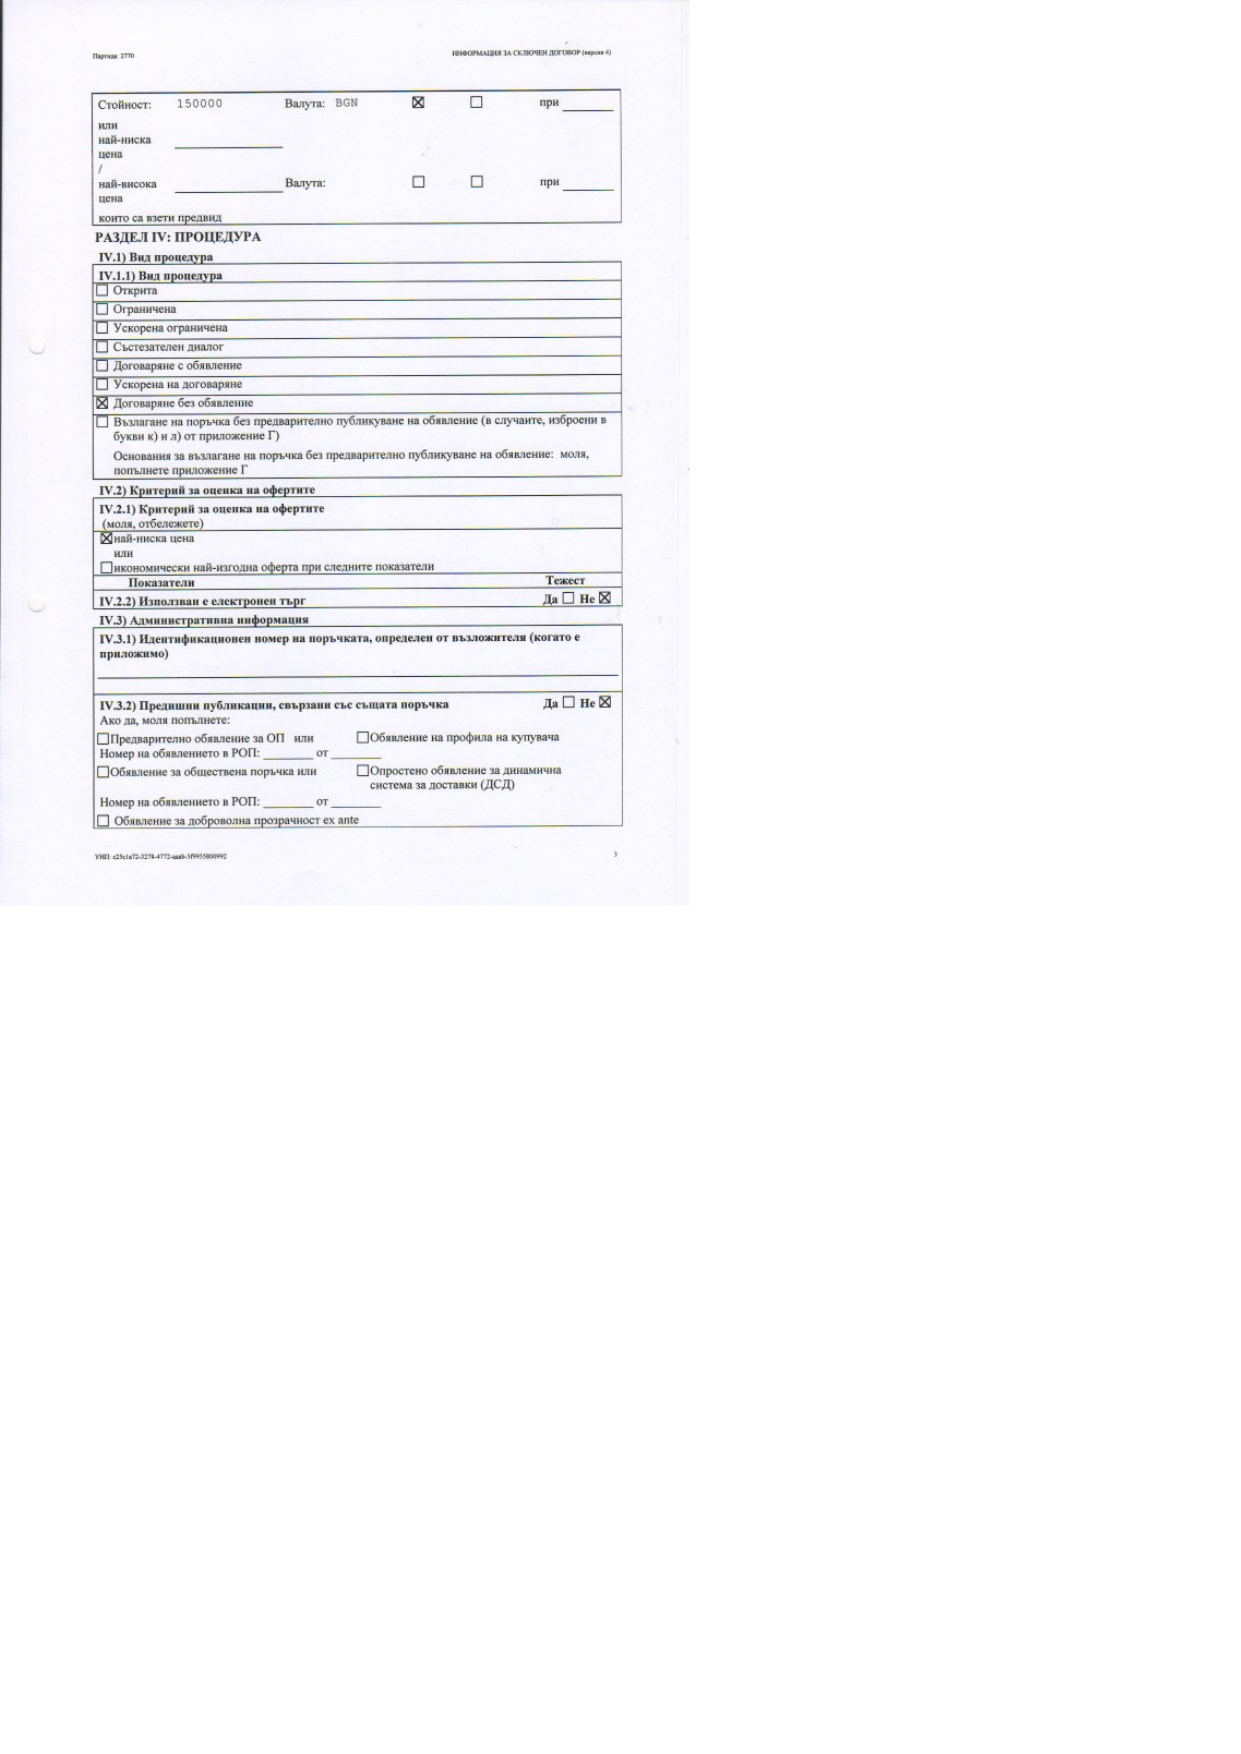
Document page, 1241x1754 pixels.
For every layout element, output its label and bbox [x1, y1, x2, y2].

picture [0, 0, 695, 906]
